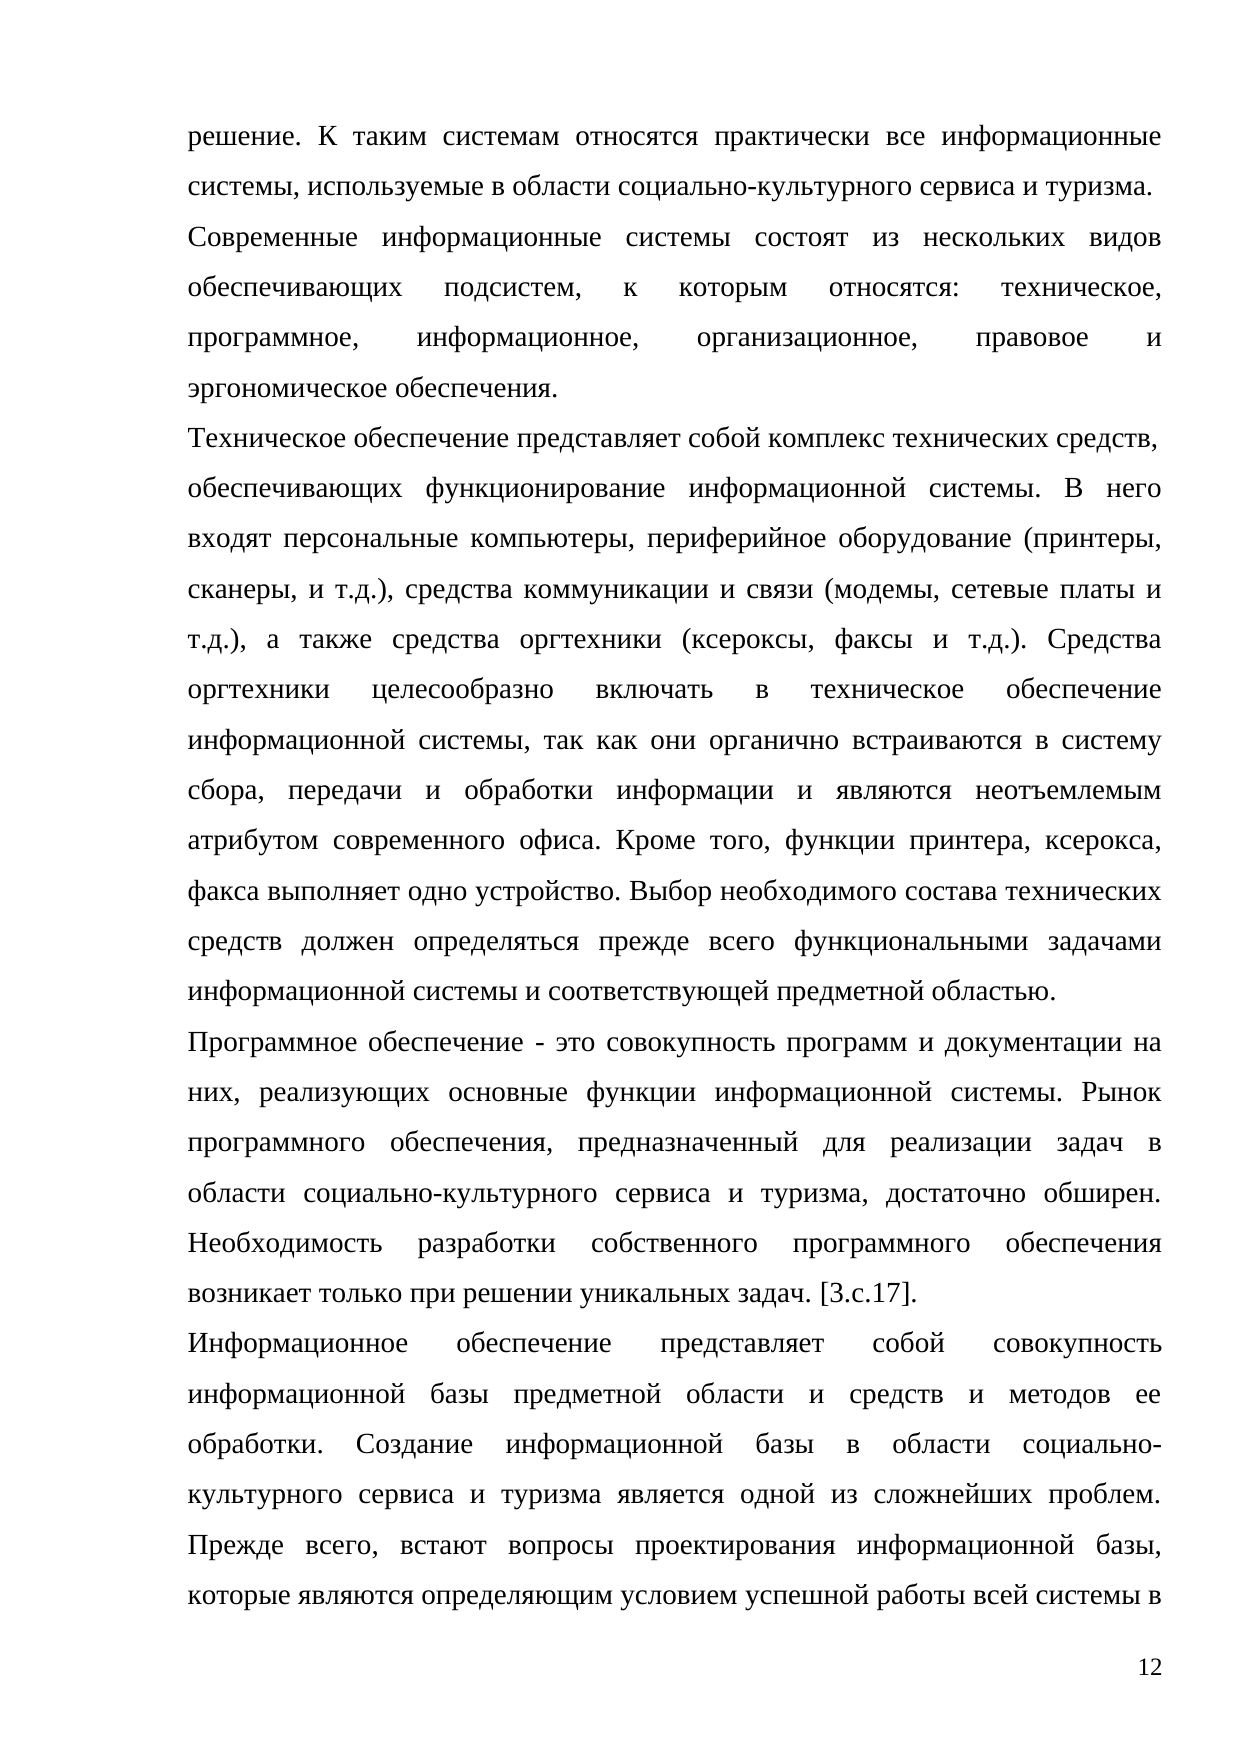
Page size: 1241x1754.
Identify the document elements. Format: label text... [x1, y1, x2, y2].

text Современные информационные системы состоят из нескольких видов обеспечивающих подсистем, к которым относятся: техническое, программное, информационное, организационное, правовое и эргономическое обеспечения. [187, 219, 1162, 403]
text обеспечивающих функционирование информационной системы. В него входят персональные компьютеры, периферийное оборудование (принтеры, сканеры, и т.д.), средства коммуникации и связи (модемы, сетевые платы и т.д.), а также средства оргтехники (ксероксы, факсы и т.д.). Средства оргтехники целесообразно включать в техническое обеспечение информационной системы, так как они органично встраиваются в систему сбора, передачи и обработки информации и являются неотъемлемым атрибутом современного офиса. Кроме того, функции принтера, ксерокса, факса выполняет одно устройство. Выбор необходимого состава технических средств должен определяться прежде всего функциональными задачами информационной системы и соответствующей предметной областью. [187, 470, 1162, 1007]
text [187, 1326, 1162, 1611]
text Техническое обеспечение представляет собой комплекс технических средств, [187, 420, 1162, 453]
text Программное обеспечение - это совокупность программ и документации на них, реализующих основные функции информационной системы. Рынок программного обеспечения, предназначенный для реализации задач в области социально-культурного сервиса и туризма, достаточно обширен. Необходимость разработки собственного программного обеспечения возникает только при решении уникальных задач. [3.с.17]. [187, 1024, 1162, 1309]
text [187, 118, 1162, 202]
